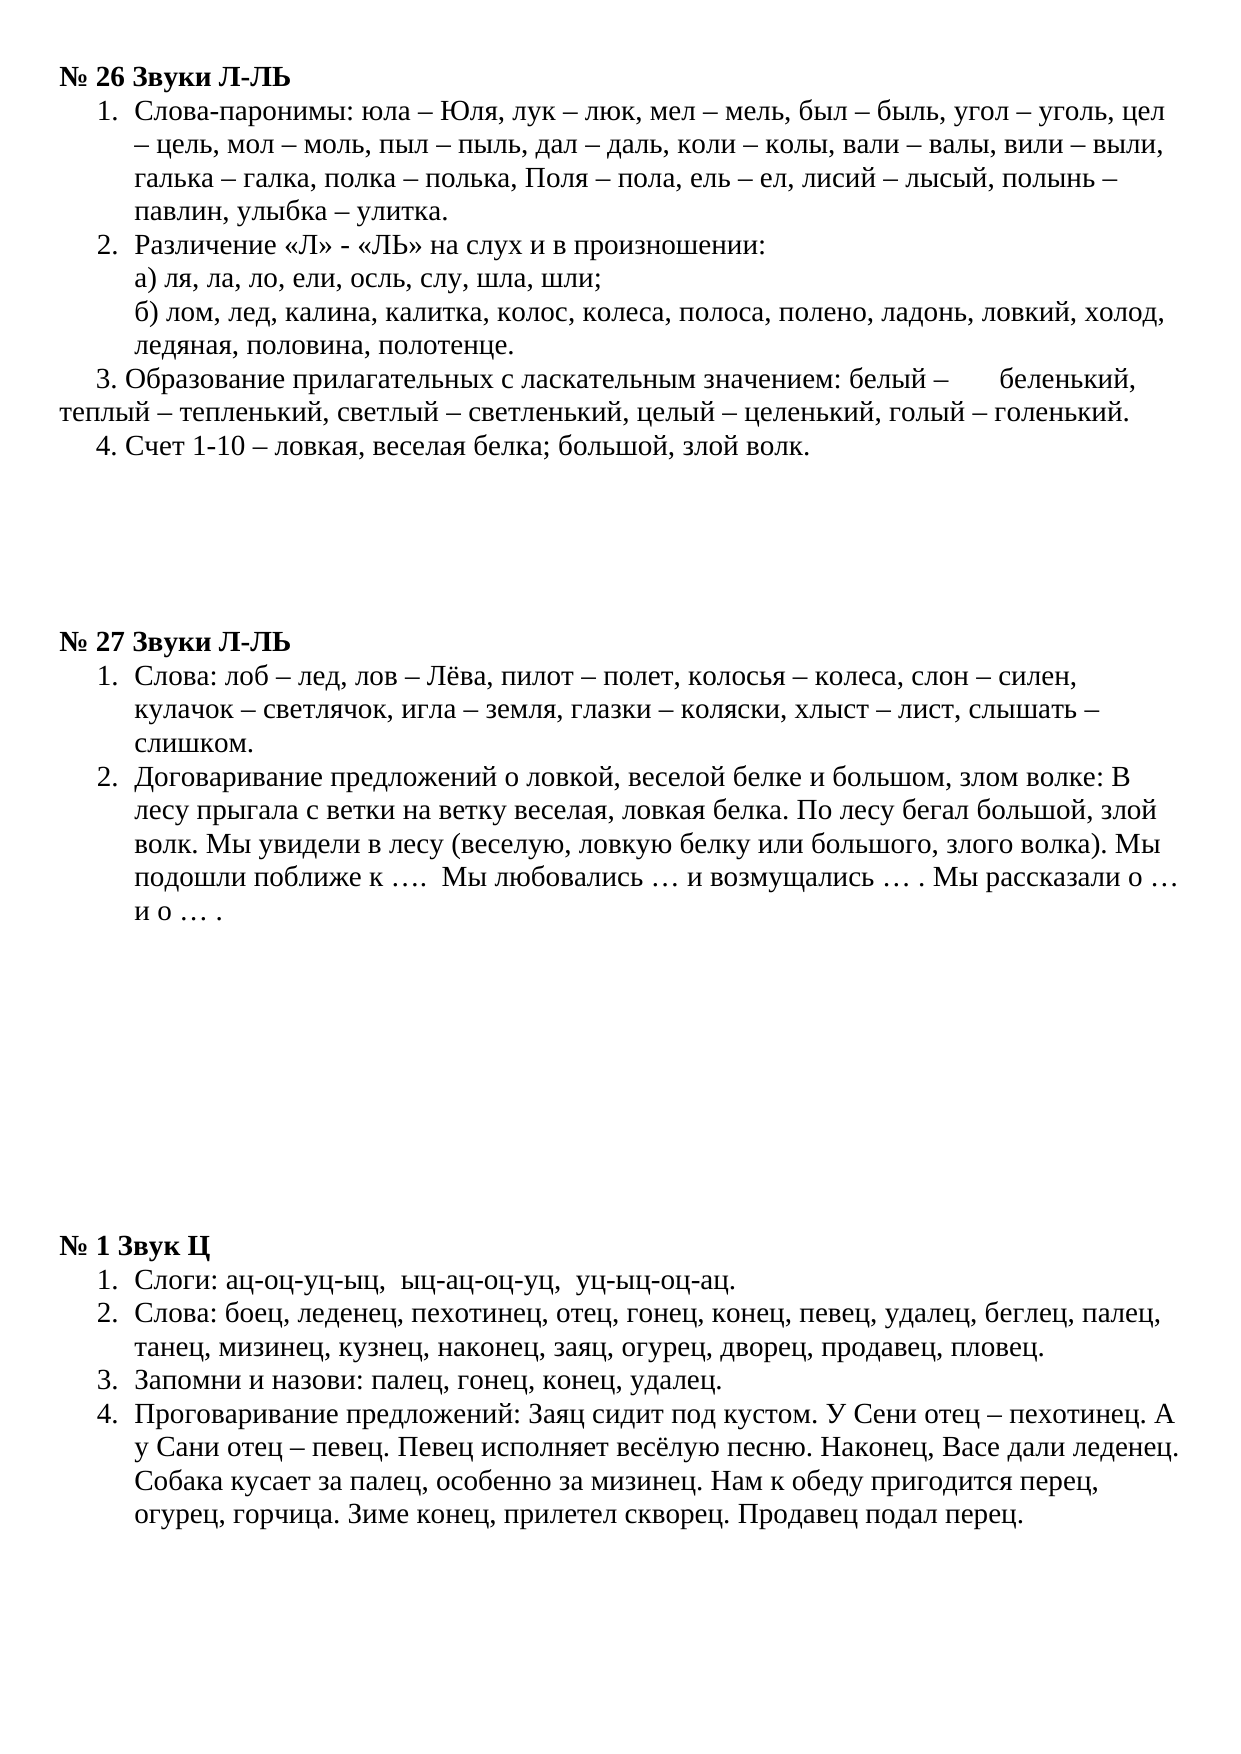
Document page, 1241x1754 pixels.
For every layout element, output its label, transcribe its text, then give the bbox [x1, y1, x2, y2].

list Слова-паронимы: юла – Юля, лук – люк, мел – мель, был – быль, угол – уголь, цел – цель, мол – моль, пыл – пыль, дал – даль, коли – колы, вали – валы, вили – выли, галька – галка, полка – полька, Поля – пола, ель – ел, лисий – лысый, полынь – павлин, улыбка – улитка. [97, 93, 1181, 227]
list Различение «Л» - «ЛЬ» на слух и в произношении: [97, 227, 1181, 260]
text б) лом, лед, калина, калитка, колос, колеса, полоса, полено, ладонь, ловкий, холод, ледяная, половина, полотенце. [134, 294, 1181, 361]
list Слоги: ац-оц-уц-ыц, ыц-ац-оц-уц, уц-ыц-оц-ац. [97, 1262, 1181, 1295]
text 4. Счет 1-10 – ловкая, веселая белка; большой, злой волк. [59, 428, 1181, 462]
text а) ля, ла, ло, ели, осль, слу, шла, шли; [134, 260, 1181, 294]
list Проговаривание предложений: Заяц сидит под кустом. У Сени отец – пехотинец. А у Сани отец – певец. Певец исполняет весёлую песню. Наконец, Васе дали леденец. Собака кусает за палец, особенно за мизинец. Нам к обеду пригодится перец, огурец, горчица. Зиме конец, прилетел скворец. Продавец подал перец. [97, 1396, 1181, 1530]
text № 26 Звуки Л-ЛЬ [59, 59, 1181, 93]
text № 1 Звук Ц [59, 1228, 1181, 1262]
list Запомни и назови: палец, гонец, конец, удалец. [97, 1362, 1181, 1396]
text 3. Образование прилагательных с ласкательным значением: белый – беленький, теплый – тепленький, светлый – светленький, целый – целенький, голый – голенький. [59, 361, 1181, 428]
list Слова: лоб – лед, лов – Лёва, пилот – полет, колосья – колеса, слон – силен, кулачок – светлячок, игла – земля, глазки – коляски, хлыст – лист, слышать – слишком. [97, 658, 1181, 759]
list Договаривание предложений о ловкой, веселой белке и большом, злом волке: В лесу прыгала с ветки на ветку веселая, ловкая белка. По лесу бегал большой, злой волк. Мы увидели в лесу (веселую, ловкую белку или большого, злого волка). Мы подошли поближе к …. Мы любовались … и возмущались … . Мы рассказали о … и о … . [97, 759, 1181, 926]
text № 27 Звуки Л-ЛЬ [59, 624, 1181, 658]
list Слова: боец, леденец, пехотинец, отец, гонец, конец, певец, удалец, беглец, палец, танец, мизинец, кузнец, наконец, заяц, огурец, дворец, продавец, пловец. [97, 1295, 1181, 1362]
